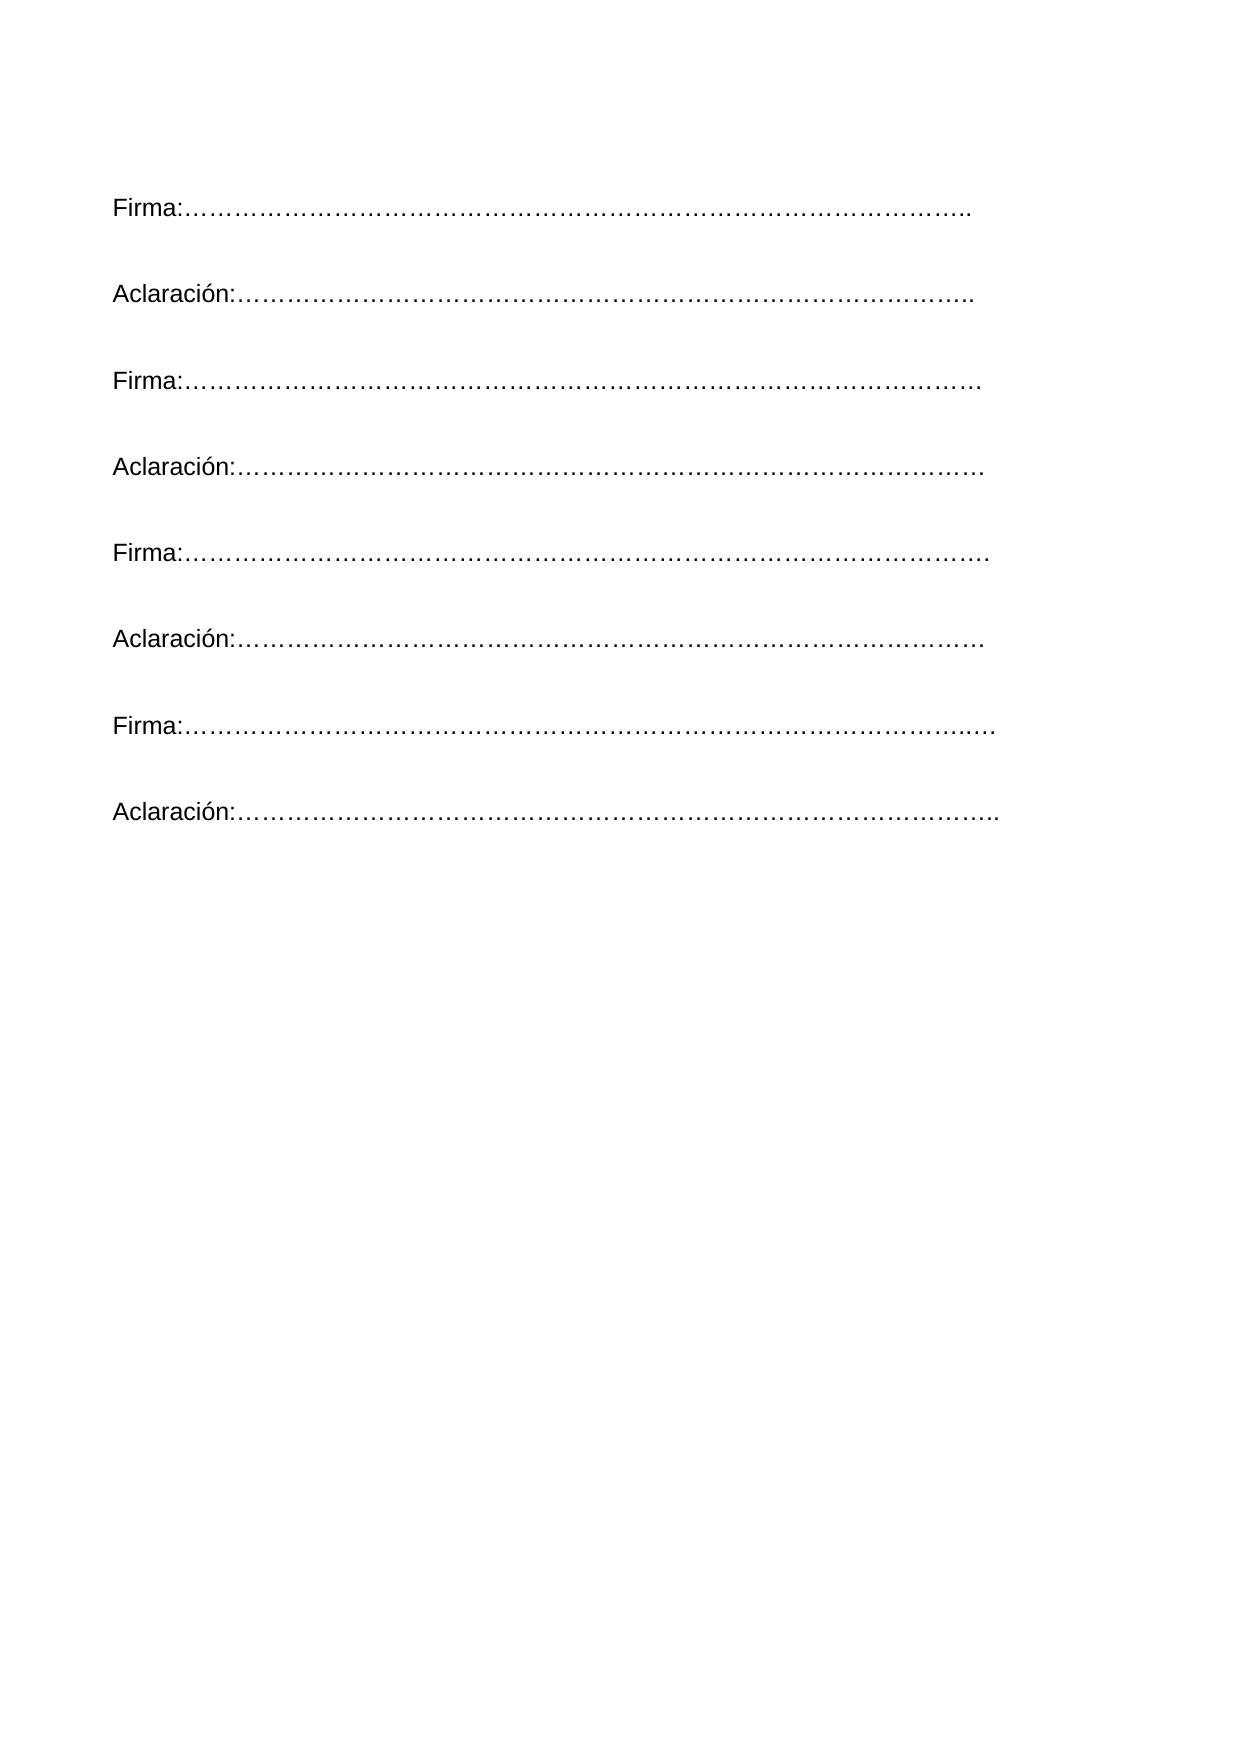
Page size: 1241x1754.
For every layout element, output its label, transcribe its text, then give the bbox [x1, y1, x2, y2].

text Firma:………………………………………………………………………………….. [112, 193, 1128, 222]
text Aclaración:…………………………………………………………………………….. [112, 279, 1128, 308]
text Aclaración:……………………………………………………………………………… [112, 452, 1128, 481]
text Firma:…………………………………………………………………………………..… [112, 711, 1128, 739]
text Aclaración:……………………………………………………………………………….. [112, 797, 1128, 826]
text Aclaración:……………………………………………………………………………… [112, 624, 1128, 653]
text Firma:…………………………………………………………………………………… [112, 366, 1128, 394]
text Firma:……………………………………………………………………………………. [112, 538, 1128, 567]
